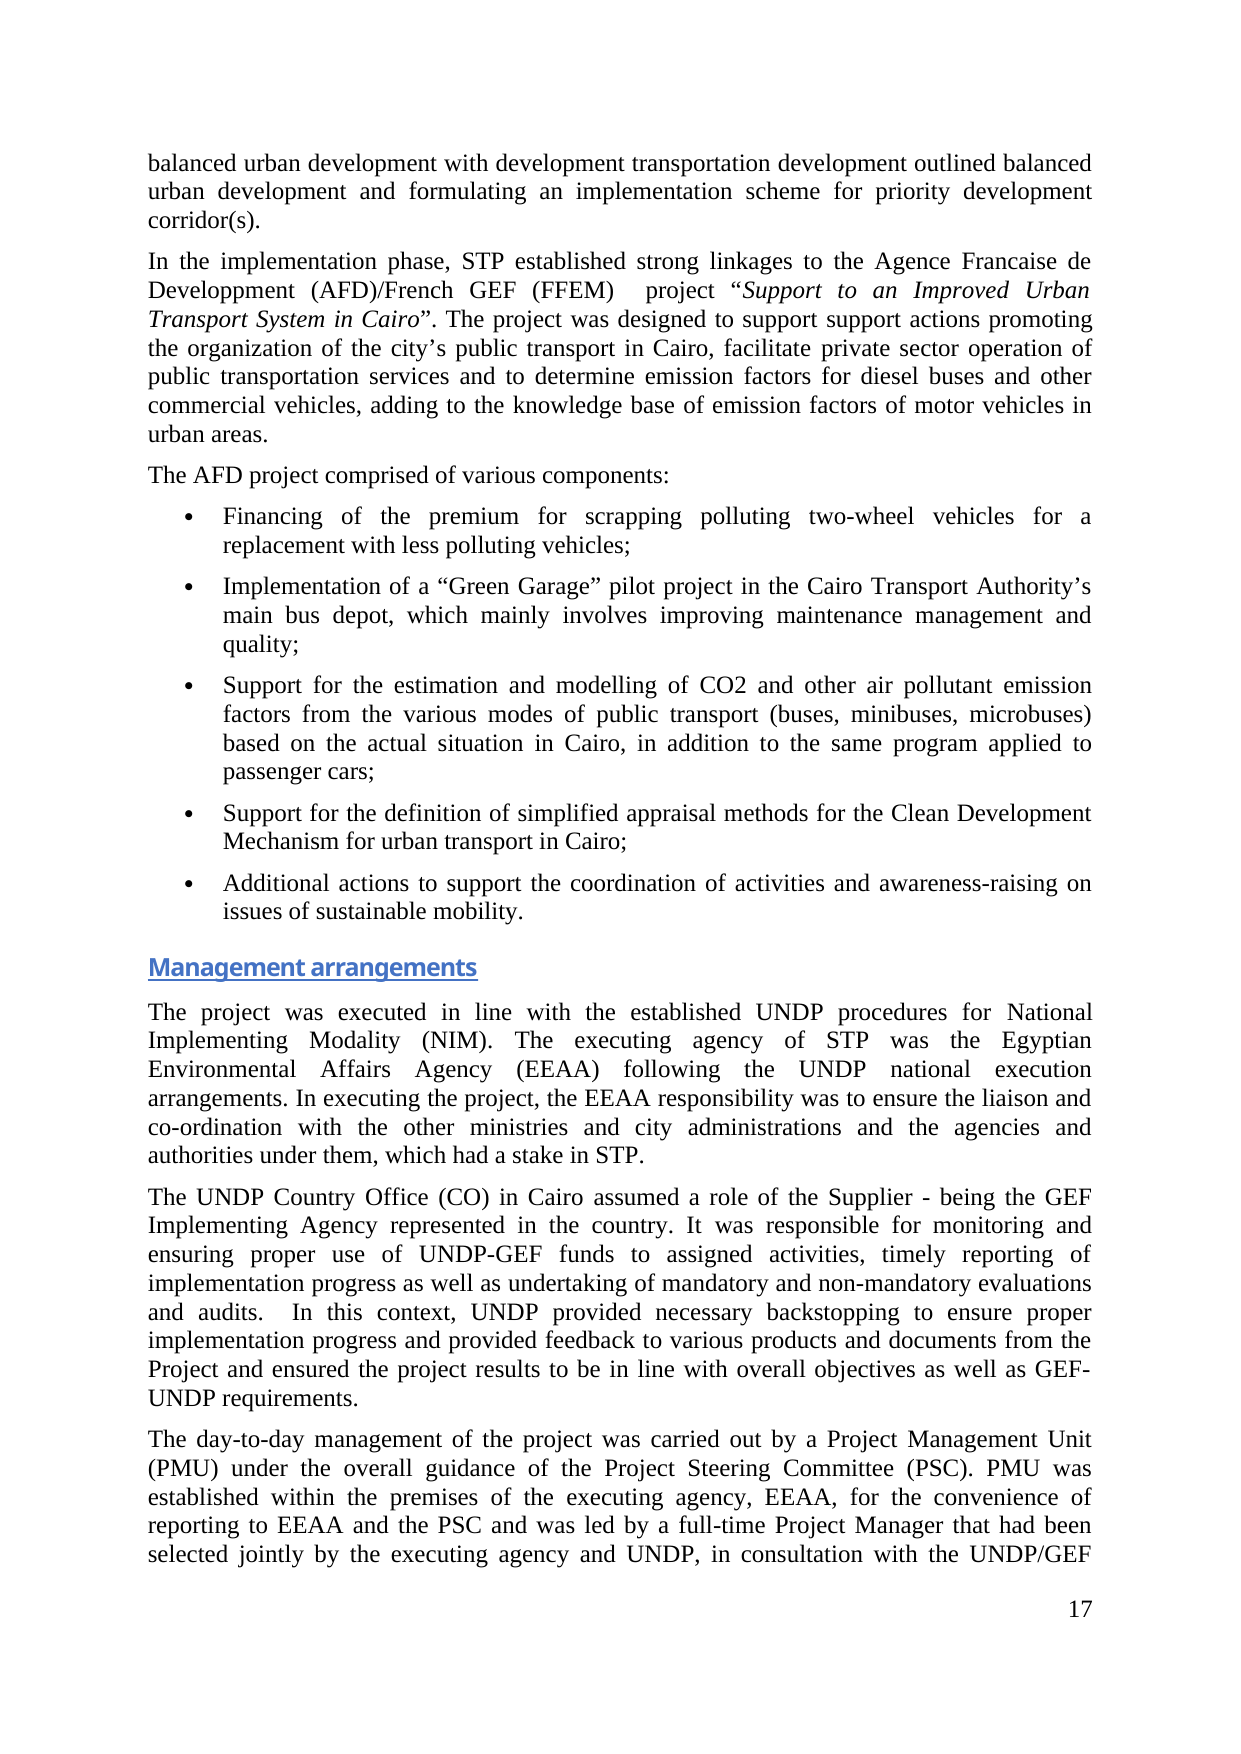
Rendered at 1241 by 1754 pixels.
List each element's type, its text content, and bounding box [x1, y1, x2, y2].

text The project was executed in line with the established UNDP procedures for National Implementing Modality (NIM). The executing agency of STP was the Egyptian Environmental Affairs Agency (EEAA) following the UNDP national execution arrangements. In executing the project, the EEAA responsibility was to ensure the liaison and co-ordination with the other ministries and city administrations and the agencies and authorities under them, which had a stake in STP. [148, 997, 1093, 1169]
subtitle Management arrangements [148, 950, 1093, 984]
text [148, 1424, 1093, 1568]
list Support for the estimation and modelling of CO2 and other air pollutant emission factors from the various modes of public transport (buses, minibuses, microbuses) based on the actual situation in Cairo, in addition to the same program applied to passenger cars; [185, 670, 1093, 785]
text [148, 148, 1093, 234]
list Additional actions to support the coordination of activities and awareness-raising on issues of sustainable mobility. [185, 868, 1093, 925]
list Implementation of a “Green Garage” pilot project in the Cairo Transport Authority’s main bus depot, which mainly involves improving maintenance management and quality; [185, 571, 1093, 658]
text The UNDP Country Office (CO) in Cairo assumed a role of the Supplier - being the GEF Implementing Agency represented in the country. It was responsible for monitoring and ensuring proper use of UNDP-GEF funds to assigned activities, timely reporting of implementation progress as well as undertaking of mandatory and non-mandatory evaluations and audits. In this context, UNDP provided necessary backstopping to ensure proper implementation progress and provided feedback to various products and documents from the Project and ensured the project results to be in line with overall objectives as well as GEF-UNDP requirements. [148, 1182, 1093, 1412]
text The AFD project comprised of various components: [148, 460, 1093, 489]
list Financing of the premium for scrapping polluting two-wheel vehicles for a replacement with less polluting vehicles; [185, 501, 1093, 559]
text In the implementation phase, STP established strong linkages to the Agence Francaise de Developpment (AFD)/French GEF (FFEM) project “Support to an Improved Urban Transport System in Cairo”. The project was designed to support support actions promoting the organization of the city’s public transport in Cairo, facilitate private sector operation of public transportation services and to determine emission factors for diesel buses and other commercial vehicles, adding to the knowledge base of emission factors of motor vehicles in urban areas. [148, 246, 1093, 448]
list Support for the definition of simplified appraisal methods for the Clean Development Mechanism for urban transport in Cairo; [185, 798, 1093, 855]
